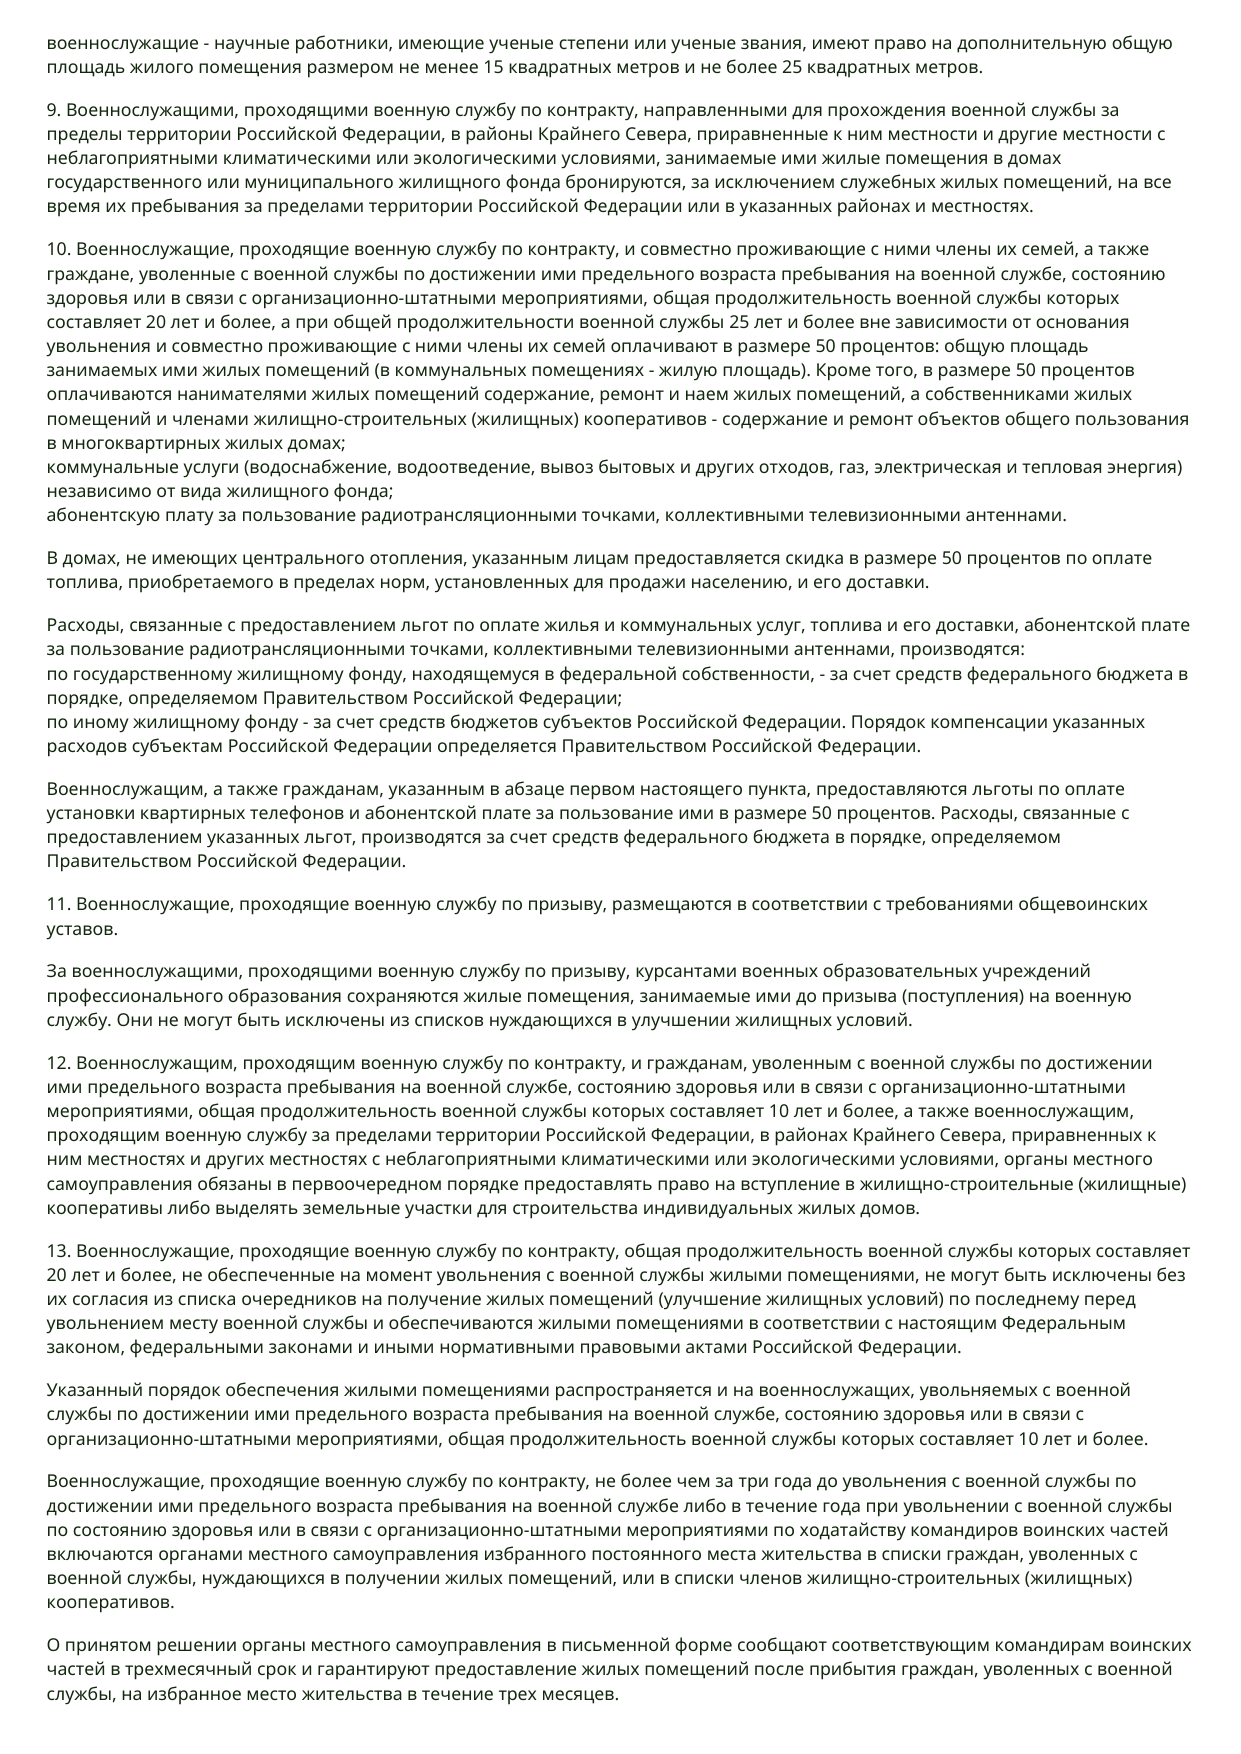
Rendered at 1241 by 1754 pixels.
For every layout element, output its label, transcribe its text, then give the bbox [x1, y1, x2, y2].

text 12. Военнослужащим, проходящим военную службу по контракту, и гражданам, уволенным с военной службы по достижении ими предельного возраста пребывания на военной службе, состоянию здоровья или в связи с организационно-штатными мероприятиями, общая продолжительность военной службы которых составляет 10 лет и более, а также военнослужащим, проходящим военную службу за пределами территории Российской Федерации, в районах Крайнего Севера, приравненных к ним местностях и других местностях с неблагоприятными климатическими или экологическими условиями, органы местного самоуправления обязаны в первоочередном порядке предоставлять право на вступление в жилищно-строительные (жилищные) кооперативы либо выделять земельные участки для строительства индивидуальных жилых домов. [46, 1050, 1193, 1219]
text Военнослужащие, проходящие военную службу по контракту, не более чем за три года до увольнения с военной службы по достижении ими предельного возраста пребывания на военной службе либо в течение года при увольнении с военной службы по состоянию здоровья или в связи с организационно-штатными мероприятиями по ходатайству командиров воинских частей включаются органами местного самоуправления избранного постоянного места жительства в списки граждан, уволенных с военной службы, нуждающихся в получении жилых помещений, или в списки членов жилищно-строительных (жилищных) кооперативов. [46, 1469, 1193, 1614]
text За военнослужащими, проходящими военную службу по призыву, курсантами военных образовательных учреждений профессионального образования сохраняются жилые помещения, занимаемые ими до призыва (поступления) на военную службу. Они не могут быть исключены из списков нуждающихся в улучшении жилищных условий. [46, 959, 1193, 1031]
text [46, 30, 1193, 78]
text 11. Военнослужащие, проходящие военную службу по призыву, размещаются в соответствии с требованиями общевоинских уставов. [46, 892, 1193, 940]
text 13. Военнослужащие, проходящие военную службу по контракту, общая продолжительность военной службы которых составляет 20 лет и более, не обеспеченные на момент увольнения с военной службы жилыми помещениями, не могут быть исключены без их согласия из списка очередников на получение жилых помещений (улучшение жилищных условий) по последнему перед увольнением месту военной службы и обеспечиваются жилыми помещениями в соответствии с настоящим Федеральным законом, федеральными законами и иными нормативными правовыми актами Российской Федерации. [46, 1238, 1193, 1359]
text 9. Военнослужащими, проходящими военную службу по контракту, направленными для прохождения военной службы за пределы территории Российской Федерации, в районы Крайнего Севера, приравненные к ним местности и другие местности с неблагоприятными климатическими или экологическими условиями, занимаемые ими жилые помещения в домах государственного или муниципального жилищного фонда бронируются, за исключением служебных жилых помещений, на все время их пребывания за пределами территории Российской Федерации или в указанных районах и местностях. [46, 97, 1193, 218]
text Указанный порядок обеспечения жилыми помещениями распространяется и на военнослужащих, увольняемых с военной службы по достижении ими предельного возраста пребывания на военной службе, состоянию здоровья или в связи с организационно-штатными мероприятиями, общая продолжительность военной службы которых составляет 10 лет и более. [46, 1378, 1193, 1450]
text О принятом решении органы местного самоуправления в письменной форме сообщают соответствующим командирам воинских частей в трехмесячный срок и гарантируют предоставление жилых помещений после прибытия граждан, уволенных с военной службы, на избранное место жительства в течение трех месяцев. [46, 1633, 1193, 1705]
text 10. Военнослужащие, проходящие военную службу по контракту, и совместно проживающие с ними члены их семей, а также граждане, уволенные с военной службы по достижении ими предельного возраста пребывания на военной службе, состоянию здоровья или в связи с организационно-штатными мероприятиями, общая продолжительность военной службы которых составляет 20 лет и более, а при общей продолжительности военной службы 25 лет и более вне зависимости от основания увольнения и совместно проживающие с ними члены их семей оплачивают в размере 50 процентов: общую площадь занимаемых ими жилых помещений (в коммунальных помещениях - жилую площадь). Кроме того, в размере 50 процентов оплачиваются нанимателями жилых помещений содержание, ремонт и наем жилых помещений, а собственниками жилых помещений и членами жилищно-строительных (жилищных) кооперативов - содержание и ремонт объектов общего пользования в многоквартирных жилых домах; коммунальные услуги (водоснабжение, водоотведение, вывоз бытовых и других отходов, газ, электрическая и тепловая энергия) независимо от вида жилищного фонда; абонентскую плату за пользование радиотрансляционными точками, коллективными телевизионными антеннами. [46, 237, 1193, 527]
text В домах, не имеющих центрального отопления, указанным лицам предоставляется скидка в размере 50 процентов по оплате топлива, приобретаемого в пределах норм, установленных для продажи населению, и его доставки. [46, 546, 1193, 594]
text Военнослужащим, а также гражданам, указанным в абзаце первом настоящего пункта, предоставляются льготы по оплате установки квартирных телефонов и абонентской плате за пользование ими в размере 50 процентов. Расходы, связанные с предоставлением указанных льгот, производятся за счет средств федерального бюджета в порядке, определяемом Правительством Российской Федерации. [46, 776, 1193, 873]
text Расходы, связанные с предоставлением льгот по оплате жилья и коммунальных услуг, топлива и его доставки, абонентской плате за пользование радиотрансляционными точками, коллективными телевизионными антеннами, производятся: по государственному жилищному фонду, находящемуся в федеральной собственности, - за счет средств федерального бюджета в порядке, определяемом Правительством Российской Федерации; по иному жилищному фонду - за счет средств бюджетов субъектов Российской Федерации. Порядок компенсации указанных расходов субъектам Российской Федерации определяется Правительством Российской Федерации. [46, 613, 1193, 758]
